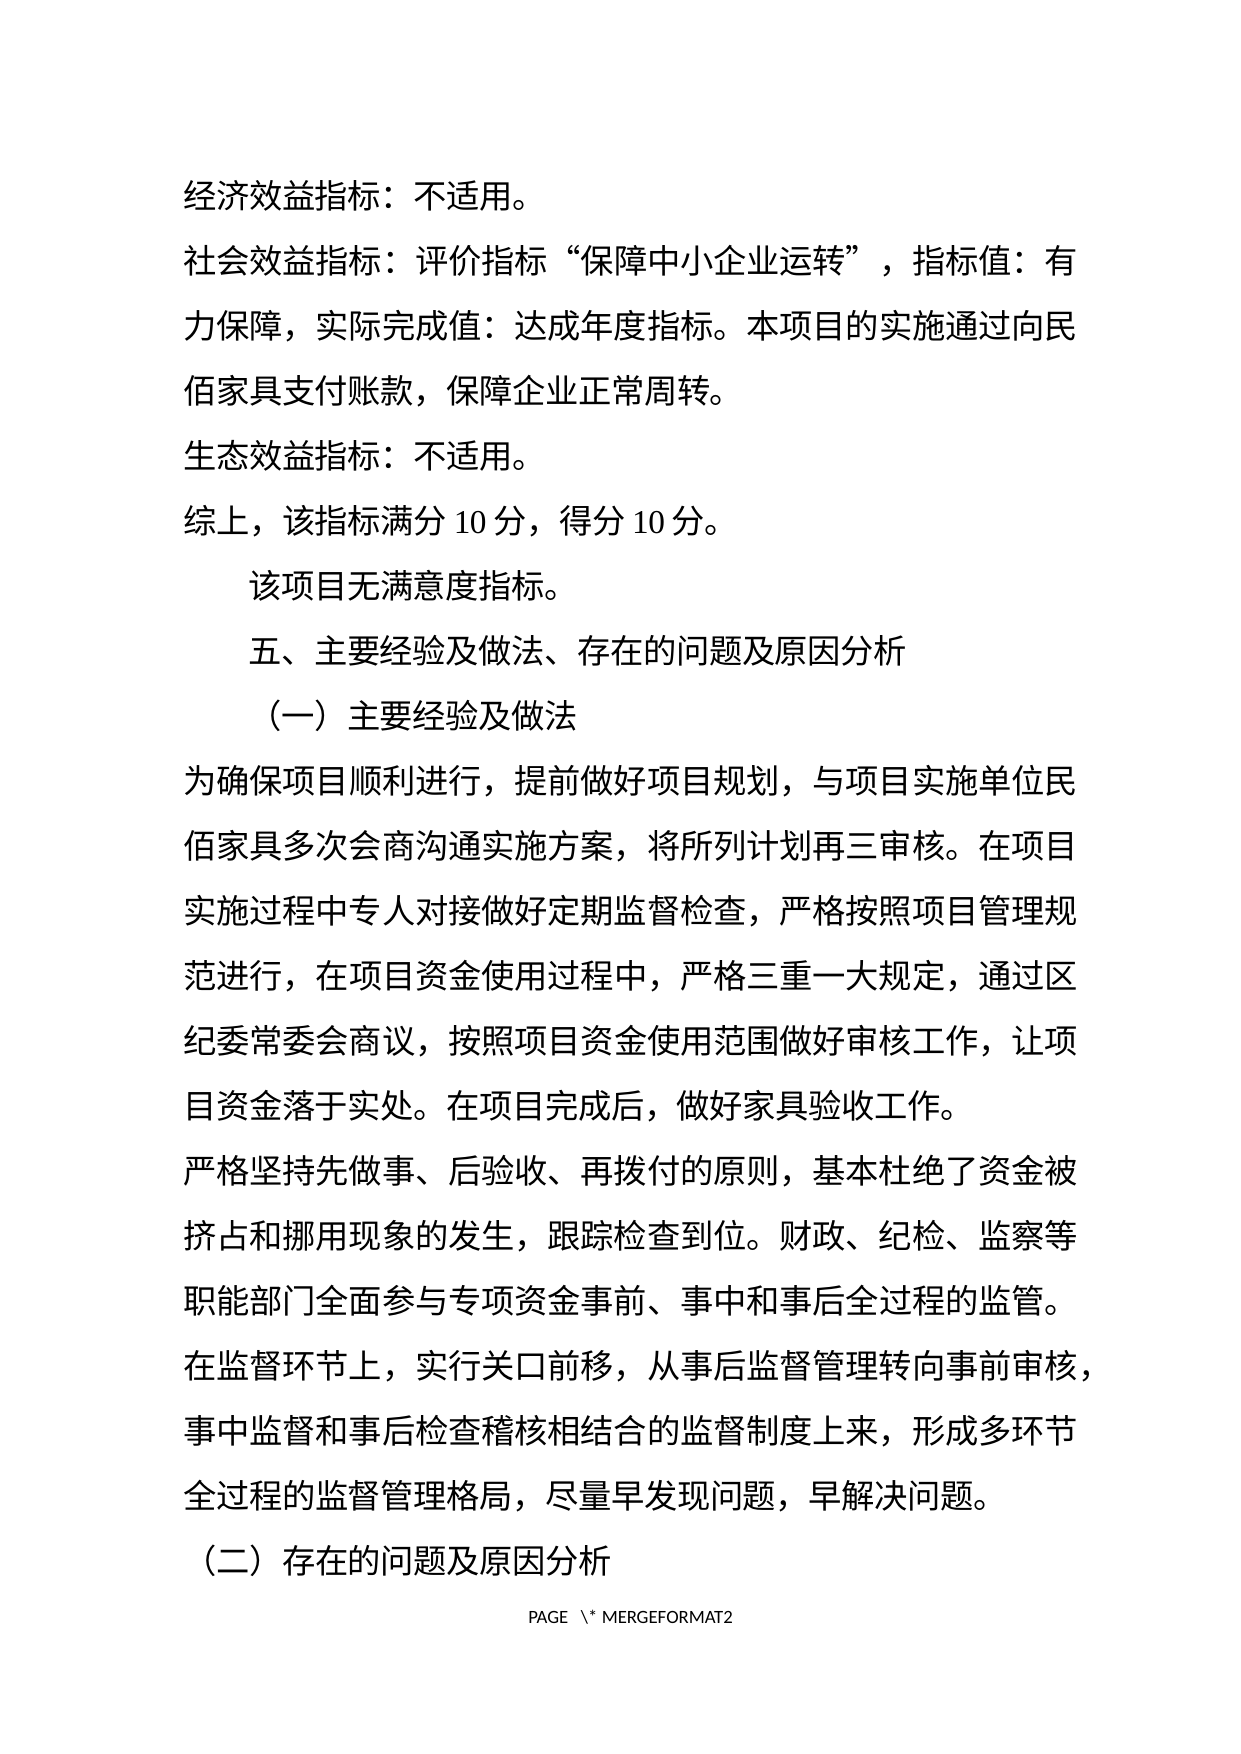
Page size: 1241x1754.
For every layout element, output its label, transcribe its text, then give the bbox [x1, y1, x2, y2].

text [183, 682, 1078, 1592]
text 该项目无满意度指标。 [183, 552, 1078, 617]
text 五、主要经验及做法、存在的问题及原因分析 [183, 617, 1078, 682]
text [183, 162, 1078, 552]
